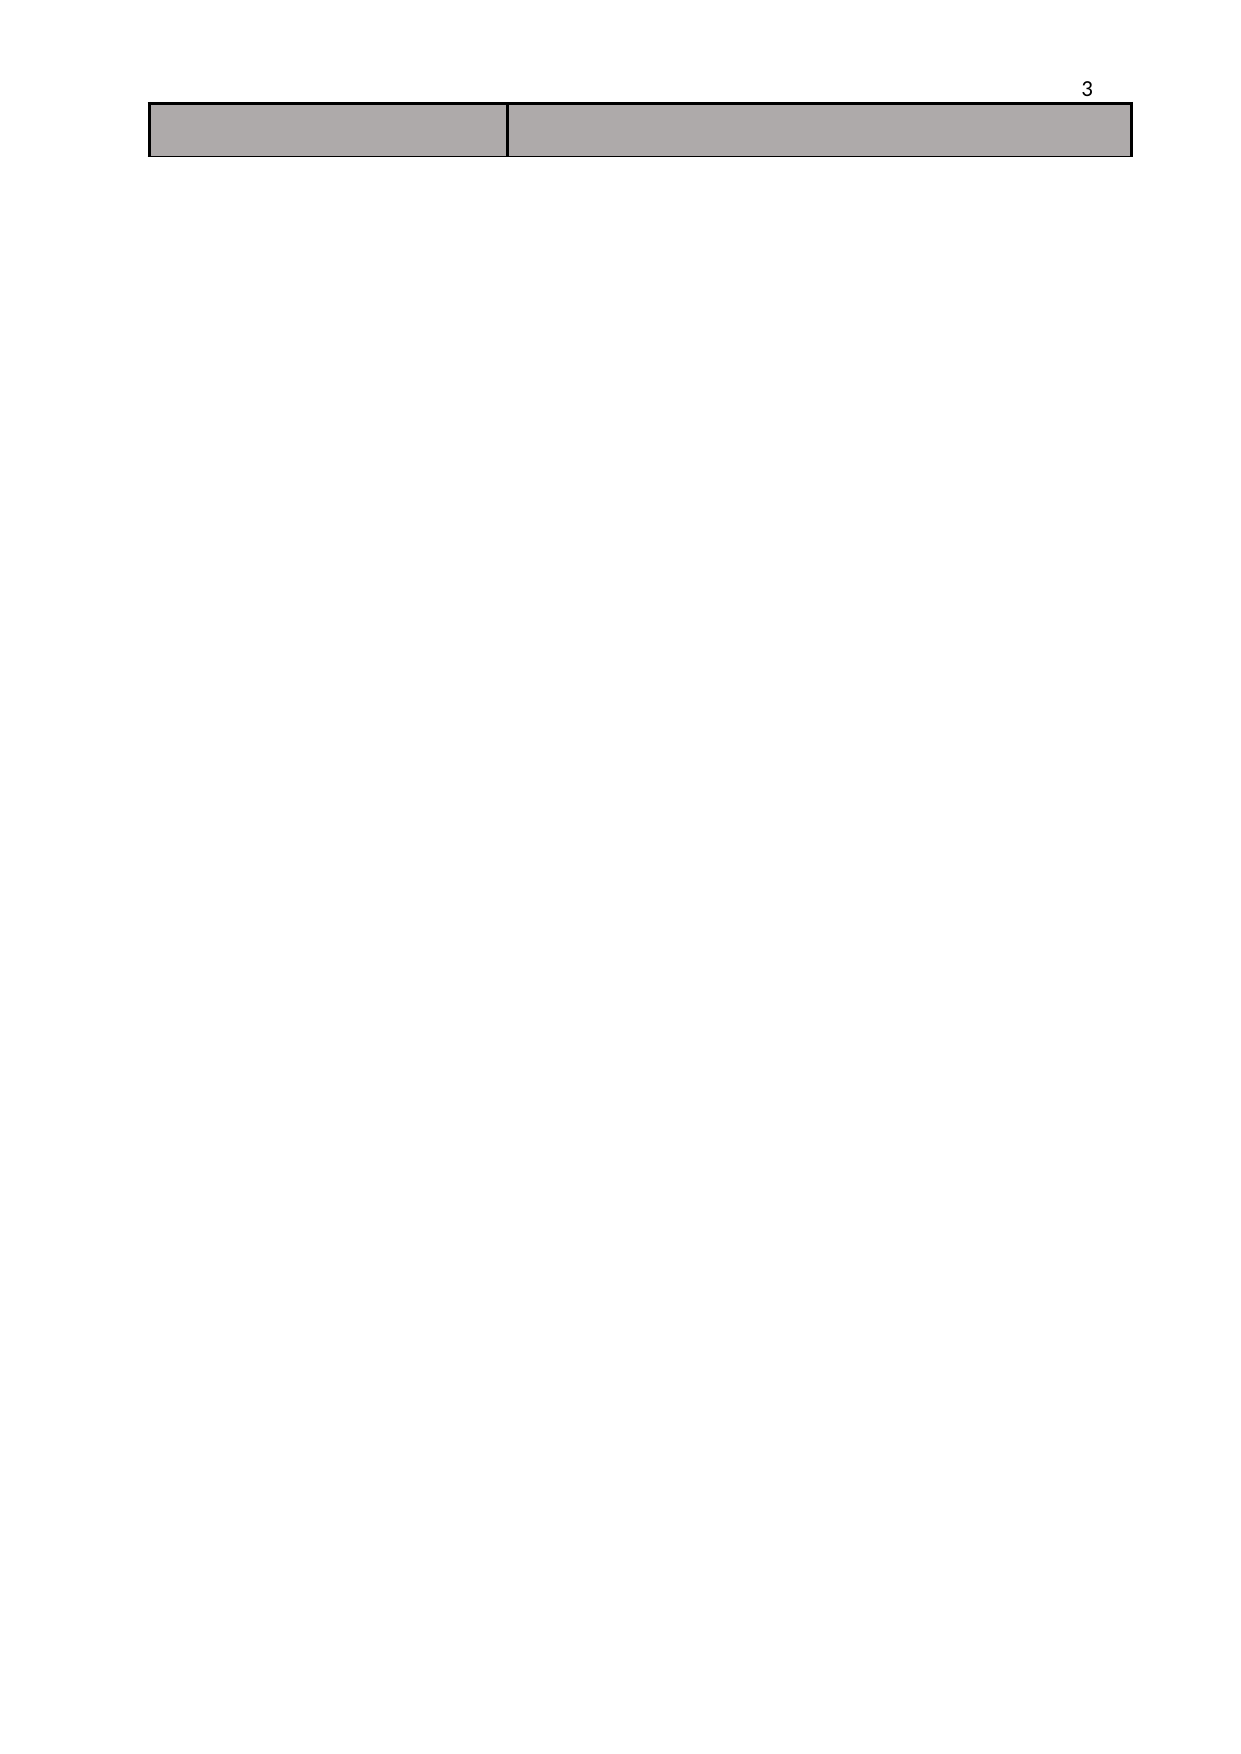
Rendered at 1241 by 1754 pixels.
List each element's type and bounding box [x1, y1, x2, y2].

table_cell [151, 105, 506, 156]
table_cell [509, 105, 1130, 156]
